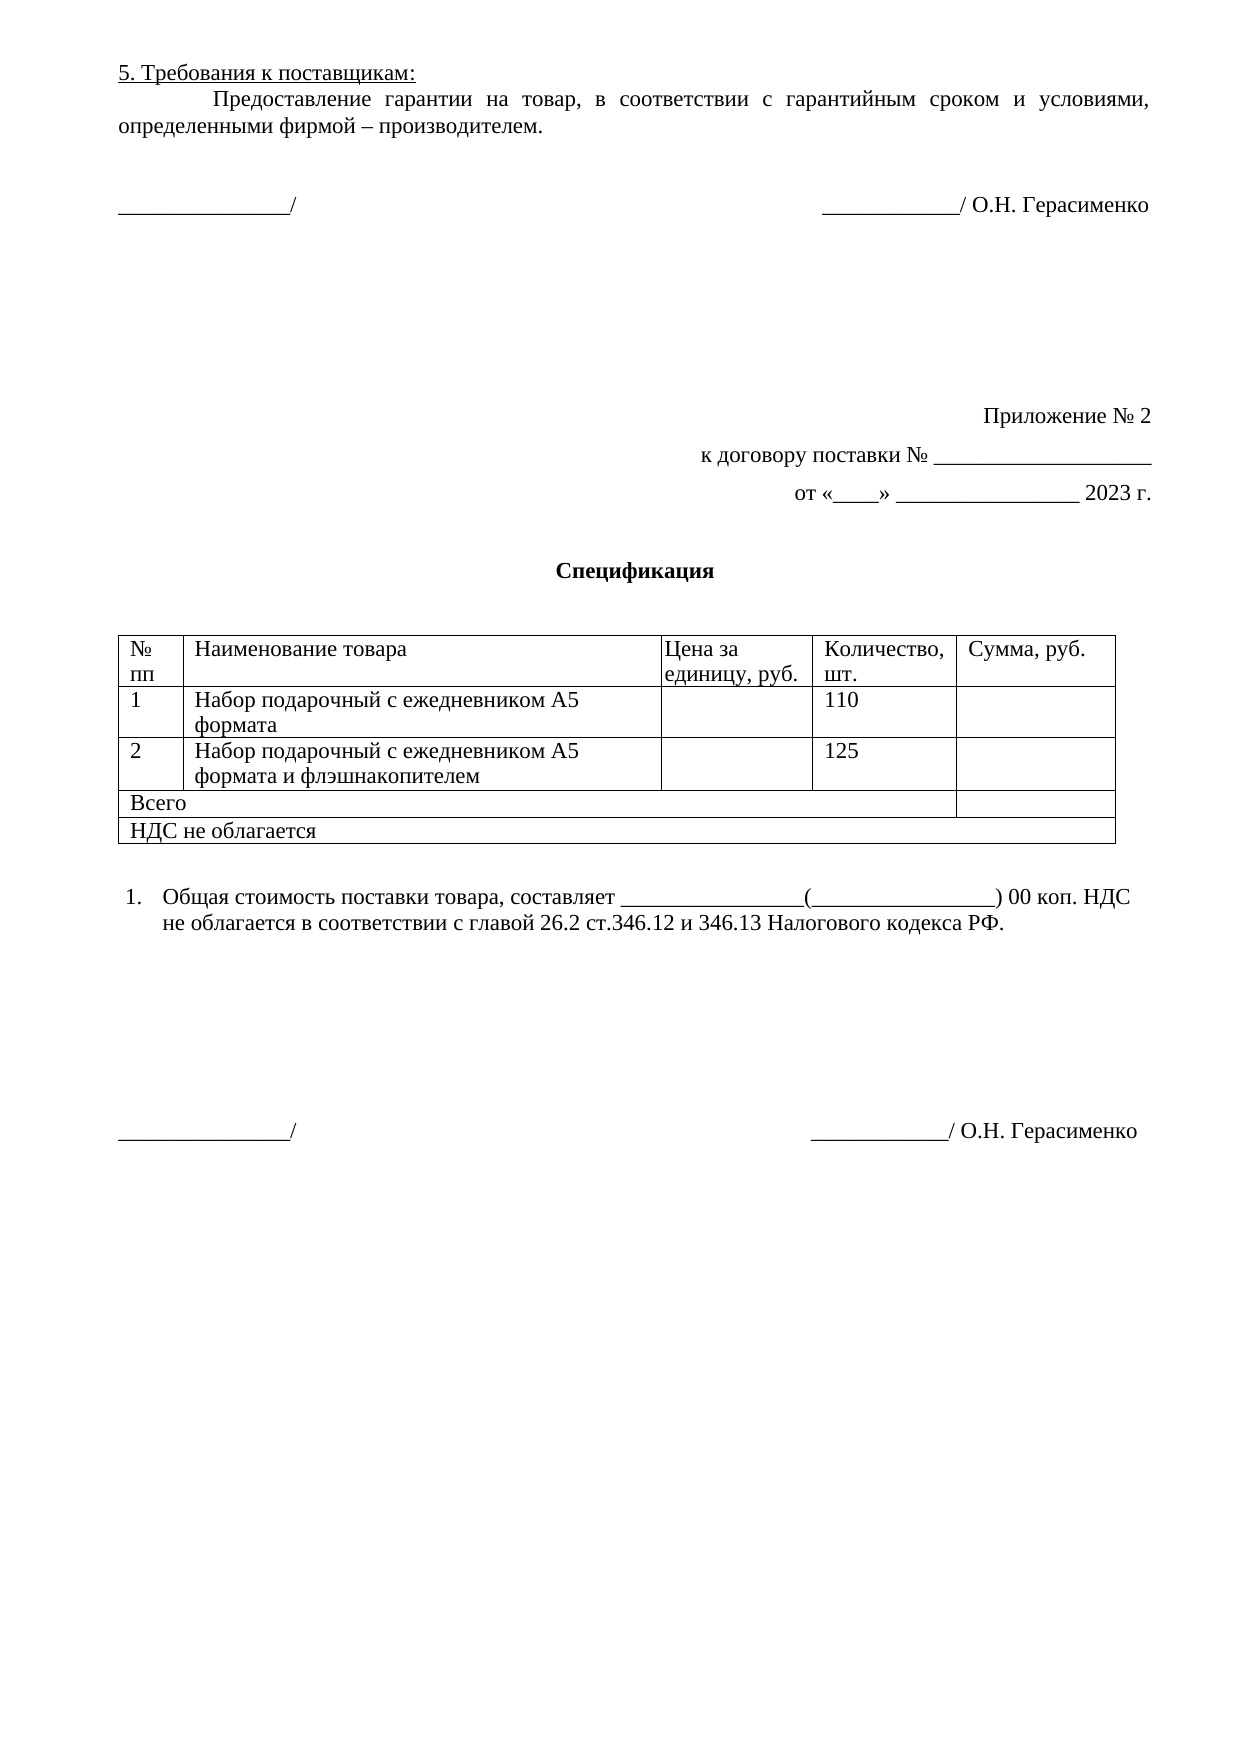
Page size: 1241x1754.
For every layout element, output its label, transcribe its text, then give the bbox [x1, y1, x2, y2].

table_cell 2 [119, 738, 183, 789]
text Спецификация [118, 557, 1152, 583]
table_cell НДС не облагается [119, 818, 1115, 843]
list Общая стоимость поставки товара, составляет ________________(________________) 00 коп. НДС не облагается в соответствии с главой 26.2 ст.346.12 и 346.13 Налогового кодекса РФ. [125, 883, 1152, 936]
text _______________/ ____________/ О.Н. Герасименко [118, 191, 1152, 217]
table_cell [957, 791, 1115, 817]
table_cell Набор подарочный с ежедневником А5 формата [184, 687, 661, 737]
table_header Наименование товара [184, 636, 661, 686]
table_cell Всего [119, 791, 956, 817]
table_cell 125 [813, 738, 956, 789]
table_header Сумма, руб. [957, 636, 1115, 686]
subtitle 5. Требования к поставщикам: [118, 59, 1152, 86]
text Приложение № 2 [679, 402, 1152, 428]
table_cell Набор подарочный с ежедневником А5 формата и флэшнакопителем [184, 738, 661, 789]
text _______________/ ____________/ О.Н. Герасименко [118, 1117, 1152, 1144]
table_header Цена за единицу, руб. [662, 636, 812, 686]
text Предоставление гарантии на товар, в соответствии с гарантийным сроком и условиями, определенными фирмой – производителем. [118, 86, 1152, 138]
table_header № пп [119, 636, 183, 686]
table_cell [662, 738, 812, 789]
table_cell 1 [119, 687, 183, 737]
table_cell [957, 687, 1115, 737]
text от «____» ________________ 2023 г. [679, 479, 1152, 506]
table_cell [662, 687, 812, 737]
table_header Количество, шт. [813, 636, 956, 686]
table_cell 110 [813, 687, 956, 737]
text к договору поставки № ___________________ [148, 441, 1152, 467]
table_cell [957, 738, 1115, 789]
